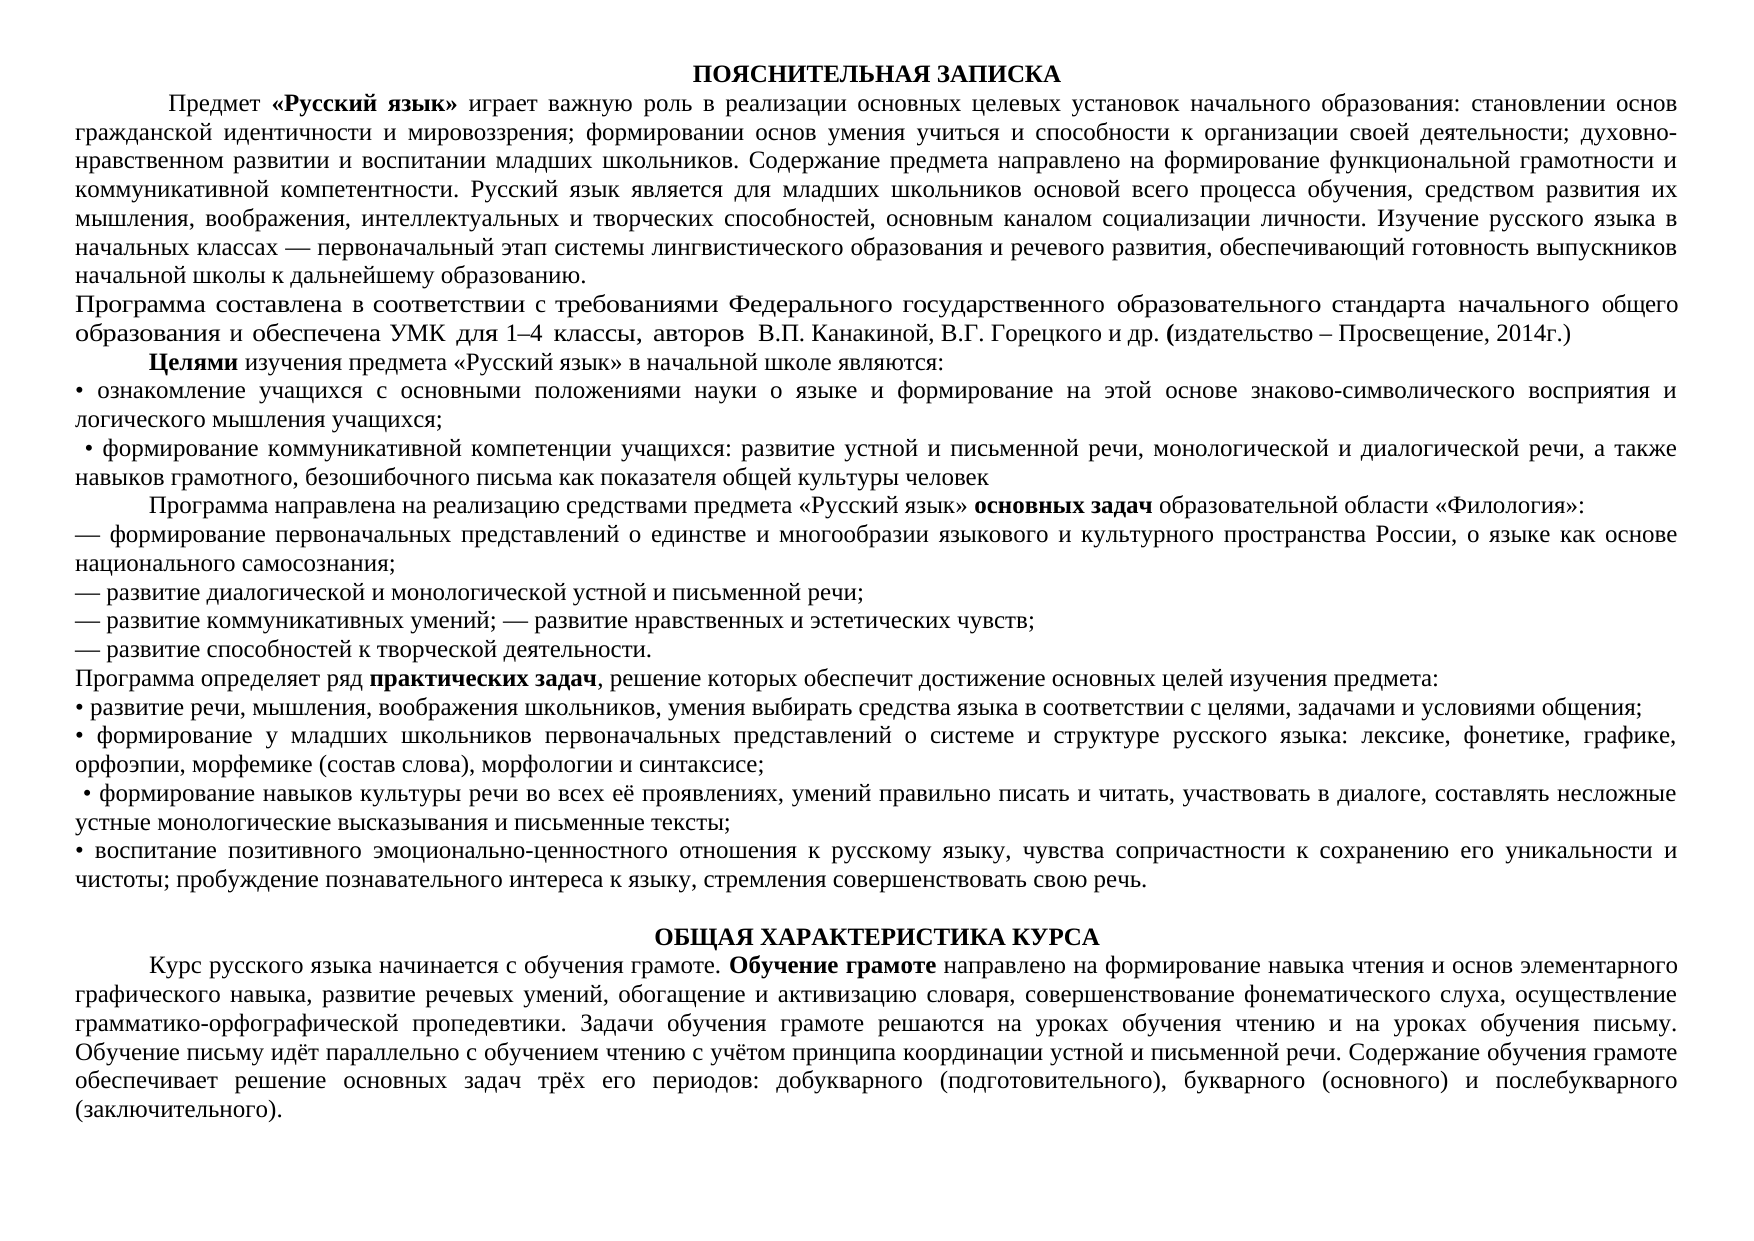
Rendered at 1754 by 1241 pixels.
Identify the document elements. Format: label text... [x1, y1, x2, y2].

text Предмет «Русский язык» играет важную роль в реализации основных целевых установок начального образования: становлении основ гражданской идентичности и мировоззрения; формировании основ умения учиться и способности к организации своей деятельности; духовно-нравственном развитии и воспитании младших школьников. Содержание предмета направлено на формирование функциональной грамотности и коммуникативной компетентности. Русский язык является для младших школьников основой всего процесса обучения, средством развития их мышления, воображения, интеллектуальных и творческих способностей, основным каналом социализации личности. Изучение русского языка в начальных классах — первоначальный этап системы лингвистического образования и речевого развития, обеспечивающий готовность выпускников начальной школы к дальнейшему образованию. [75, 88, 1679, 289]
text Курс русского языка начинается с обучения грамоте. Обучение грамоте направлено на формирование навыка чтения и основ элементарного графического навыка, развитие речевых умений, обогащение и активизацию словаря, совершенствование фонематического слуха, осуществление грамматико-орфографической пропедевтики. Задачи обучения грамоте решаются на уроках обучения чтению и на уроках обучения письму. Обучение письму идёт параллельно с обучением чтению с учётом принципа координации устной и письменной речи. Содержание обучения грамоте обеспечивает решение основных задач трёх его периодов: добукварного (подготовительного), букварного (основного) и послебукварного (заключительного). [75, 950, 1679, 1123]
text • формирование навыков культуры речи во всех её проявлениях, умений правильно писать и читать, участвовать в диалоге, составлять несложные устные монологические высказывания и письменные тексты; [75, 778, 1679, 835]
text • формирование у младших школьников первоначальных представлений о системе и структуре русского языка: лексике, фонетике, графике, орфоэпии, морфемике (состав слова), морфологии и синтаксисе; [75, 720, 1679, 778]
text • формирование коммуникативной компетенции учащихся: развитие устной и письменной речи, монологической и диалогической речи, а также навыков грамотного, безошибочного письма как показателя общей культуры человек [75, 433, 1679, 490]
text Программа определяет ряд практических задач, решение которых обеспечит достижение основных целей изучения предмета: [75, 663, 1679, 692]
text — формирование первоначальных представлений о единстве и многообразии языкового и культурного пространства России, о языке как основе национального самосознания; [75, 519, 1679, 577]
text Целями изучения предмета «Русский язык» в начальной школе являются: [75, 347, 1679, 375]
text Программа направлена на реализацию средствами предмета «Русский язык» основных задач образовательной области «Филология»: [75, 490, 1679, 519]
text — развитие коммуникативных умений; — развитие нравственных и эстетических чувств; [75, 605, 1679, 634]
text — развитие диалогической и монологической устной и письменной речи; [75, 577, 1679, 605]
text ПОЯСНИТЕЛЬНАЯ ЗАПИСКА [75, 59, 1679, 88]
text — развитие способностей к творческой деятельности. [75, 634, 1679, 663]
text • ознакомление учащихся с основными положениями науки о языке и формирование на этой основе знаково-символического восприятия и логического мышления учащихся; [75, 375, 1679, 433]
text • развитие речи, мышления, воображения школьников, умения выбирать средства языка в соответствии с целями, задачами и условиями общения; [75, 692, 1679, 720]
text • воспитание позитивного эмоционально-ценностного отношения к русскому языку, чувства сопричастности к сохранению его уникальности и чистоты; пробуждение познавательного интереса к языку, стремления совершенствовать свою речь. [75, 835, 1679, 893]
text ОБЩАЯ ХАРАКТЕРИСТИКА КУРСА [75, 922, 1679, 950]
text Программа составлена в соответствии с требованиями Федерального государственного образовательного стандарта начального общего образования и обеспечена УМК для 1–4 классы, авторов В.П. Канакиной, В.Г. Горецкого и др. (издательство – Просвещение, 2014г.) [75, 289, 1679, 347]
